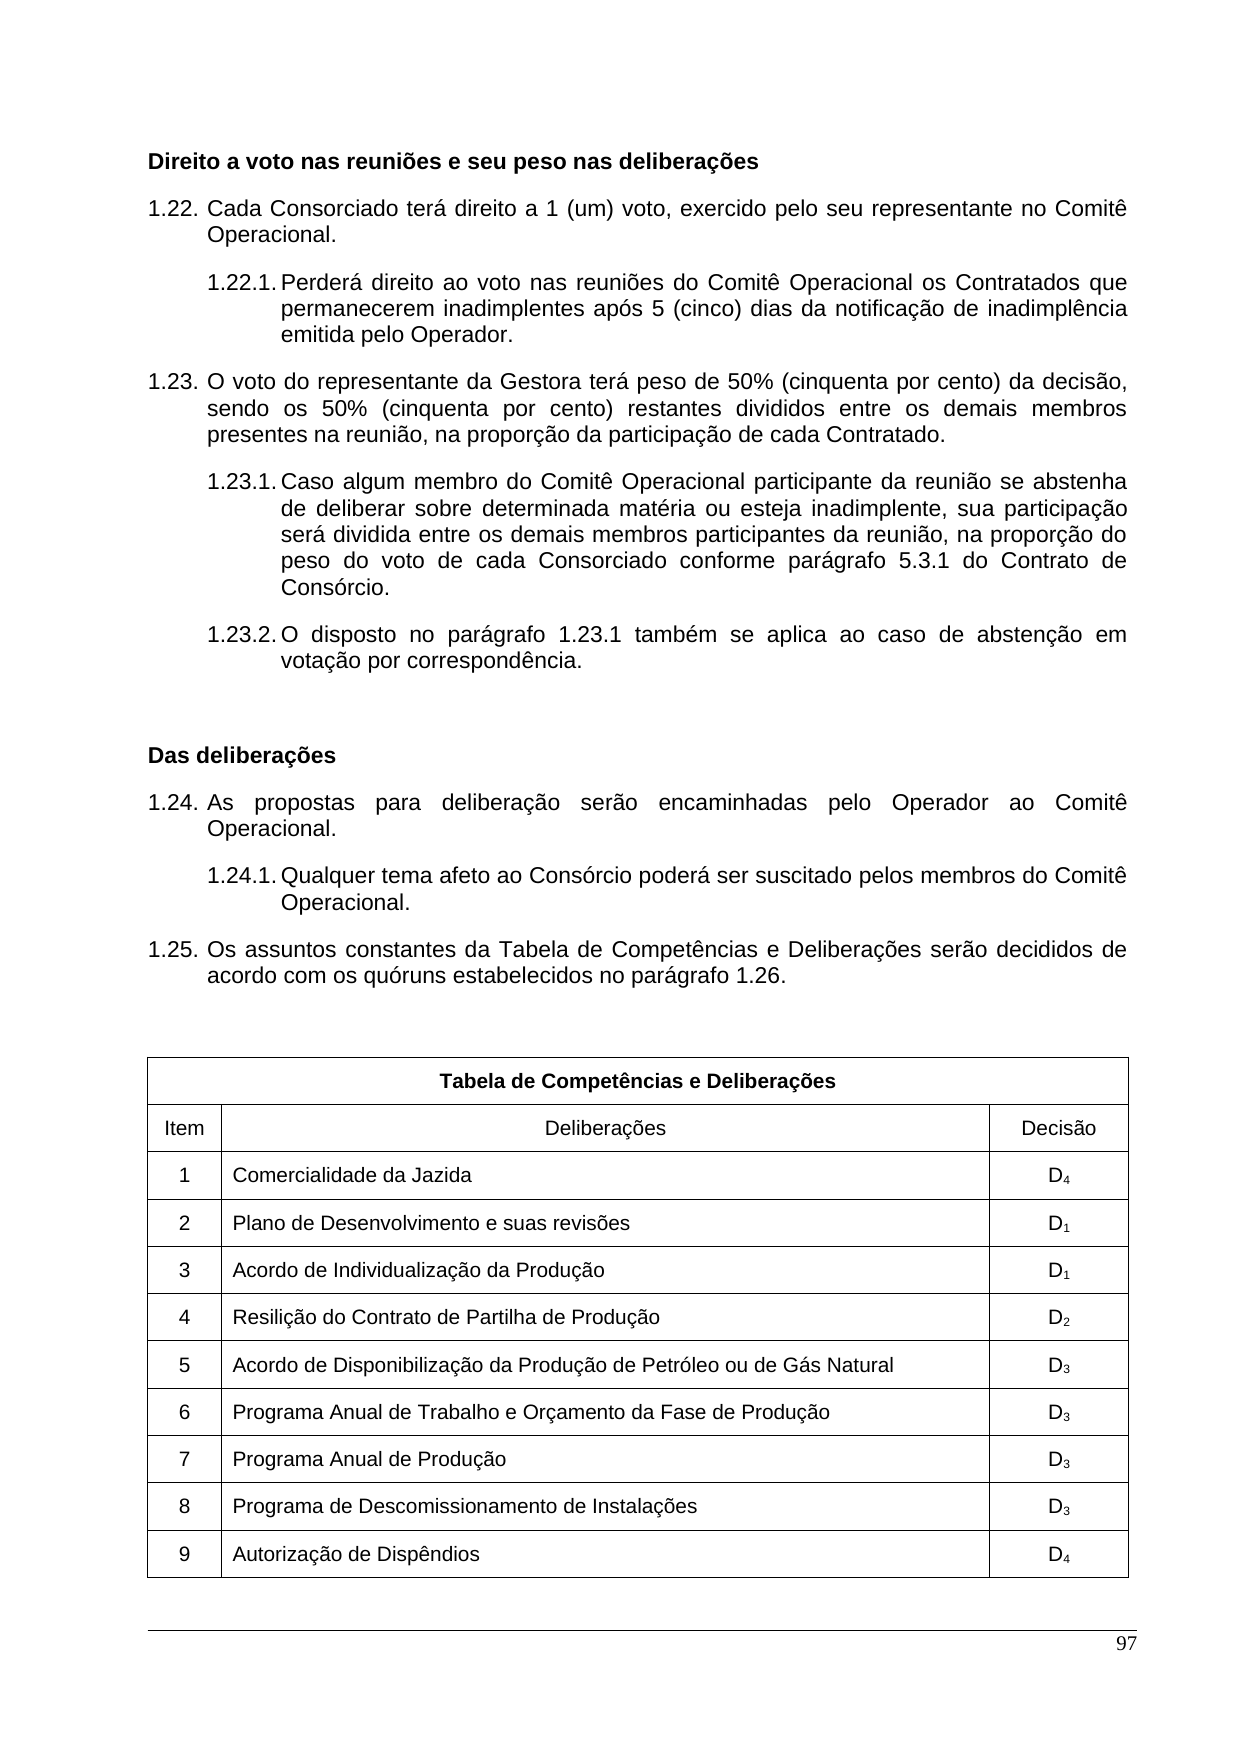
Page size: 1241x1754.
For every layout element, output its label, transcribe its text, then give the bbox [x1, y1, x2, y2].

table_cell D4 [990, 1531, 1128, 1577]
text Das deliberações [148, 742, 1128, 768]
text Cada Consorciado terá direito a 1 (um) voto, exercido pelo seu representante no Comitê Operacional. [148, 195, 1128, 248]
table_cell 9 [148, 1531, 221, 1577]
text Direito a voto nas reuniões e seu peso nas deliberações [148, 148, 1128, 174]
table_cell 5 [148, 1341, 221, 1388]
table_cell Comercialidade da Jazida [222, 1152, 989, 1198]
text As propostas para deliberação serão encaminhadas pelo Operador ao Comitê Operacional. [148, 789, 1128, 841]
table_cell D3 [990, 1341, 1128, 1388]
table_cell Resilição do Contrato de Partilha de Produção [222, 1294, 989, 1340]
text Caso algum membro do Comitê Operacional participante da reunião se abstenha de deliberar sobre determinada matéria ou esteja inadimplente, sua participação será dividida entre os demais membros participantes da reunião, na proporção do peso do voto de cada Consorciado conforme parágrafo 5.3.1 do Contrato de Consórcio. [207, 468, 1128, 600]
table_cell 1 [148, 1152, 221, 1198]
table_header Tabela de Competências e Deliberações [148, 1058, 1128, 1104]
table_cell D1 [990, 1247, 1128, 1293]
table_cell D3 [990, 1389, 1128, 1435]
table_cell 2 [148, 1200, 221, 1246]
table_cell 4 [148, 1294, 221, 1340]
table_cell D2 [990, 1294, 1128, 1340]
table_cell 3 [148, 1247, 221, 1293]
text Os assuntos constantes da Tabela de Competências e Deliberações serão decididos de acordo com os quóruns estabelecidos no parágrafo 1.26. [148, 936, 1128, 988]
table_cell D3 [990, 1436, 1128, 1482]
table_cell Programa Anual de Produção [222, 1436, 989, 1482]
table_cell Item [148, 1105, 221, 1151]
table_cell Decisão [990, 1105, 1128, 1151]
table_cell Acordo de Individualização da Produção [222, 1247, 989, 1293]
table_cell 8 [148, 1483, 221, 1529]
table_cell D1 [990, 1200, 1128, 1246]
table_cell Programa de Descomissionamento de Instalações [222, 1483, 989, 1529]
table_cell Autorização de Dispêndios [222, 1531, 989, 1577]
table_cell Plano de Desenvolvimento e suas revisões [222, 1200, 989, 1246]
table_cell D3 [990, 1483, 1128, 1529]
text O voto do representante da Gestora terá peso de 50% (cinquenta por cento) da decisão, sendo os 50% (cinquenta por cento) restantes divididos entre os demais membros presentes na reunião, na proporção da participação de cada Contratado. [148, 368, 1128, 447]
text Qualquer tema afeto ao Consórcio poderá ser suscitado pelos membros do Comitê Operacional. [207, 862, 1128, 915]
table_cell Deliberações [222, 1105, 989, 1151]
table_cell Acordo de Disponibilização da Produção de Petróleo ou de Gás Natural [222, 1341, 989, 1388]
table_cell D4 [990, 1152, 1128, 1198]
table_cell Programa Anual de Trabalho e Orçamento da Fase de Produção [222, 1389, 989, 1435]
text Perderá direito ao voto nas reuniões do Comitê Operacional os Contratados que permanecerem inadimplentes após 5 (cinco) dias da notificação de inadimplência emitida pelo Operador. [207, 268, 1128, 347]
text O disposto no parágrafo 1.23.1 também se aplica ao caso de abstenção em votação por correspondência. [207, 621, 1128, 673]
table_cell 7 [148, 1436, 221, 1482]
table_cell 6 [148, 1389, 221, 1435]
